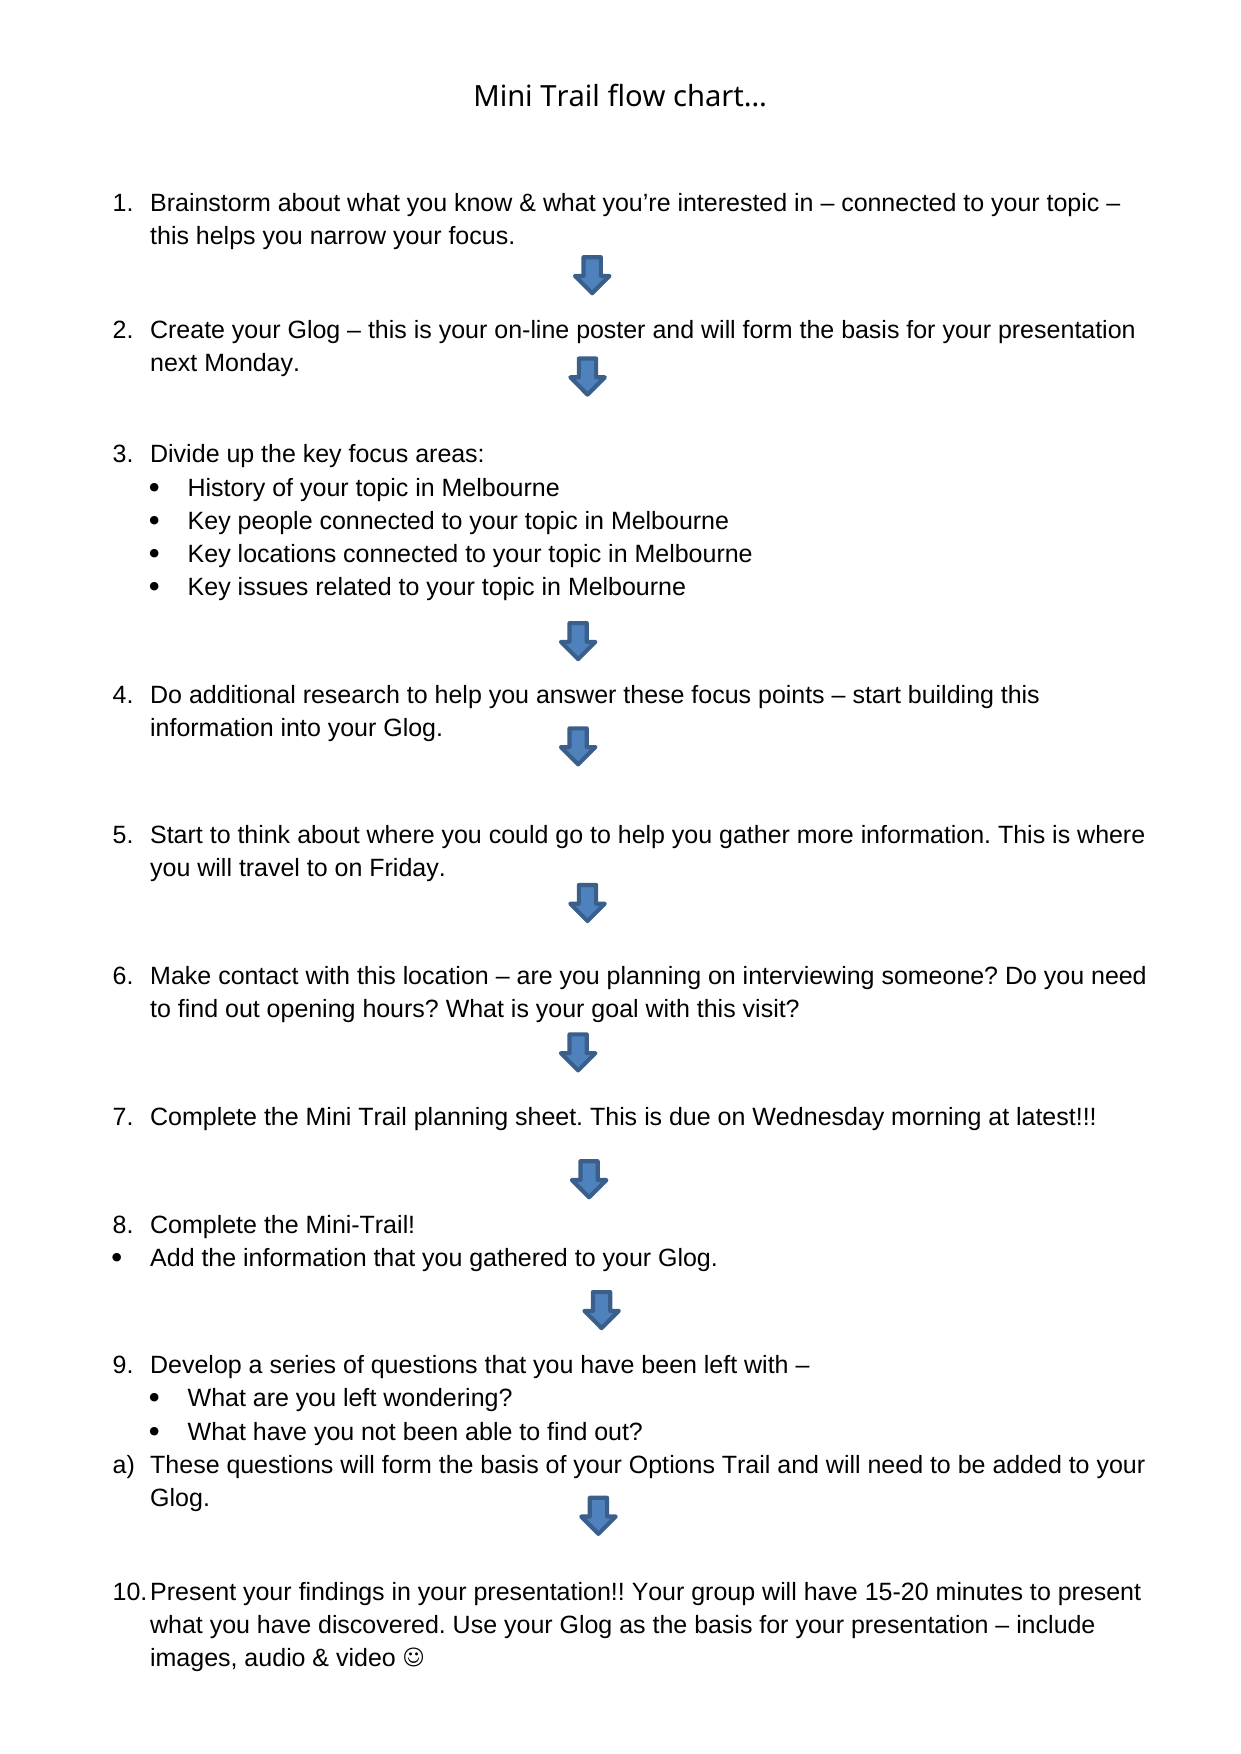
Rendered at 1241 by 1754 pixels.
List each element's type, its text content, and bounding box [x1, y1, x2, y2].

list Present your findings in your presentation!! Your group will have 15-20 minutes to present what you have discovered. Use your Glog as the basis for your presentation – include images, audio & video [112, 1577, 1165, 1672]
list Brainstorm about what you know & what you’re interested in – connected to your topic – this helps you narrow your focus. [112, 188, 1165, 250]
list Complete the Mini-Trail! [112, 1209, 1165, 1238]
list What are you left wondering? [150, 1383, 1165, 1412]
list Add the information that you gathered to your Glog. [112, 1243, 1165, 1271]
list Develop a series of questions that you have been left with – [112, 1350, 1165, 1379]
list History of your topic in Melbourne [150, 472, 1165, 501]
list Make contact with this location – are you planning on interviewing someone? Do you need to find out opening hours? What is your goal with this visit? [112, 961, 1165, 1023]
text Mini Trail flow chart… [75, 75, 1165, 115]
list Divide up the key focus areas: [112, 439, 1165, 468]
list Do additional research to help you answer these focus points – start building this information into your Glog. [112, 680, 1165, 741]
list Start to think about where you could go to help you gather more information. This is where you will travel to on Friday. [112, 820, 1165, 882]
list Key locations connected to your topic in Melbourne [150, 539, 1165, 568]
list Key issues related to your topic in Melbourne [150, 572, 1165, 601]
list Create your Glog – this is your on-line poster and will form the basis for your presentation next Monday. [112, 315, 1165, 377]
list Complete the Mini Trail planning sheet. This is due on Wednesday morning at latest!!! [112, 1102, 1165, 1131]
list These questions will form the basis of your Options Trail and will need to be added to your Glog. [112, 1450, 1165, 1511]
list What have you not been able to find out? [150, 1417, 1165, 1445]
list Key people connected to your topic in Melbourne [150, 506, 1165, 534]
